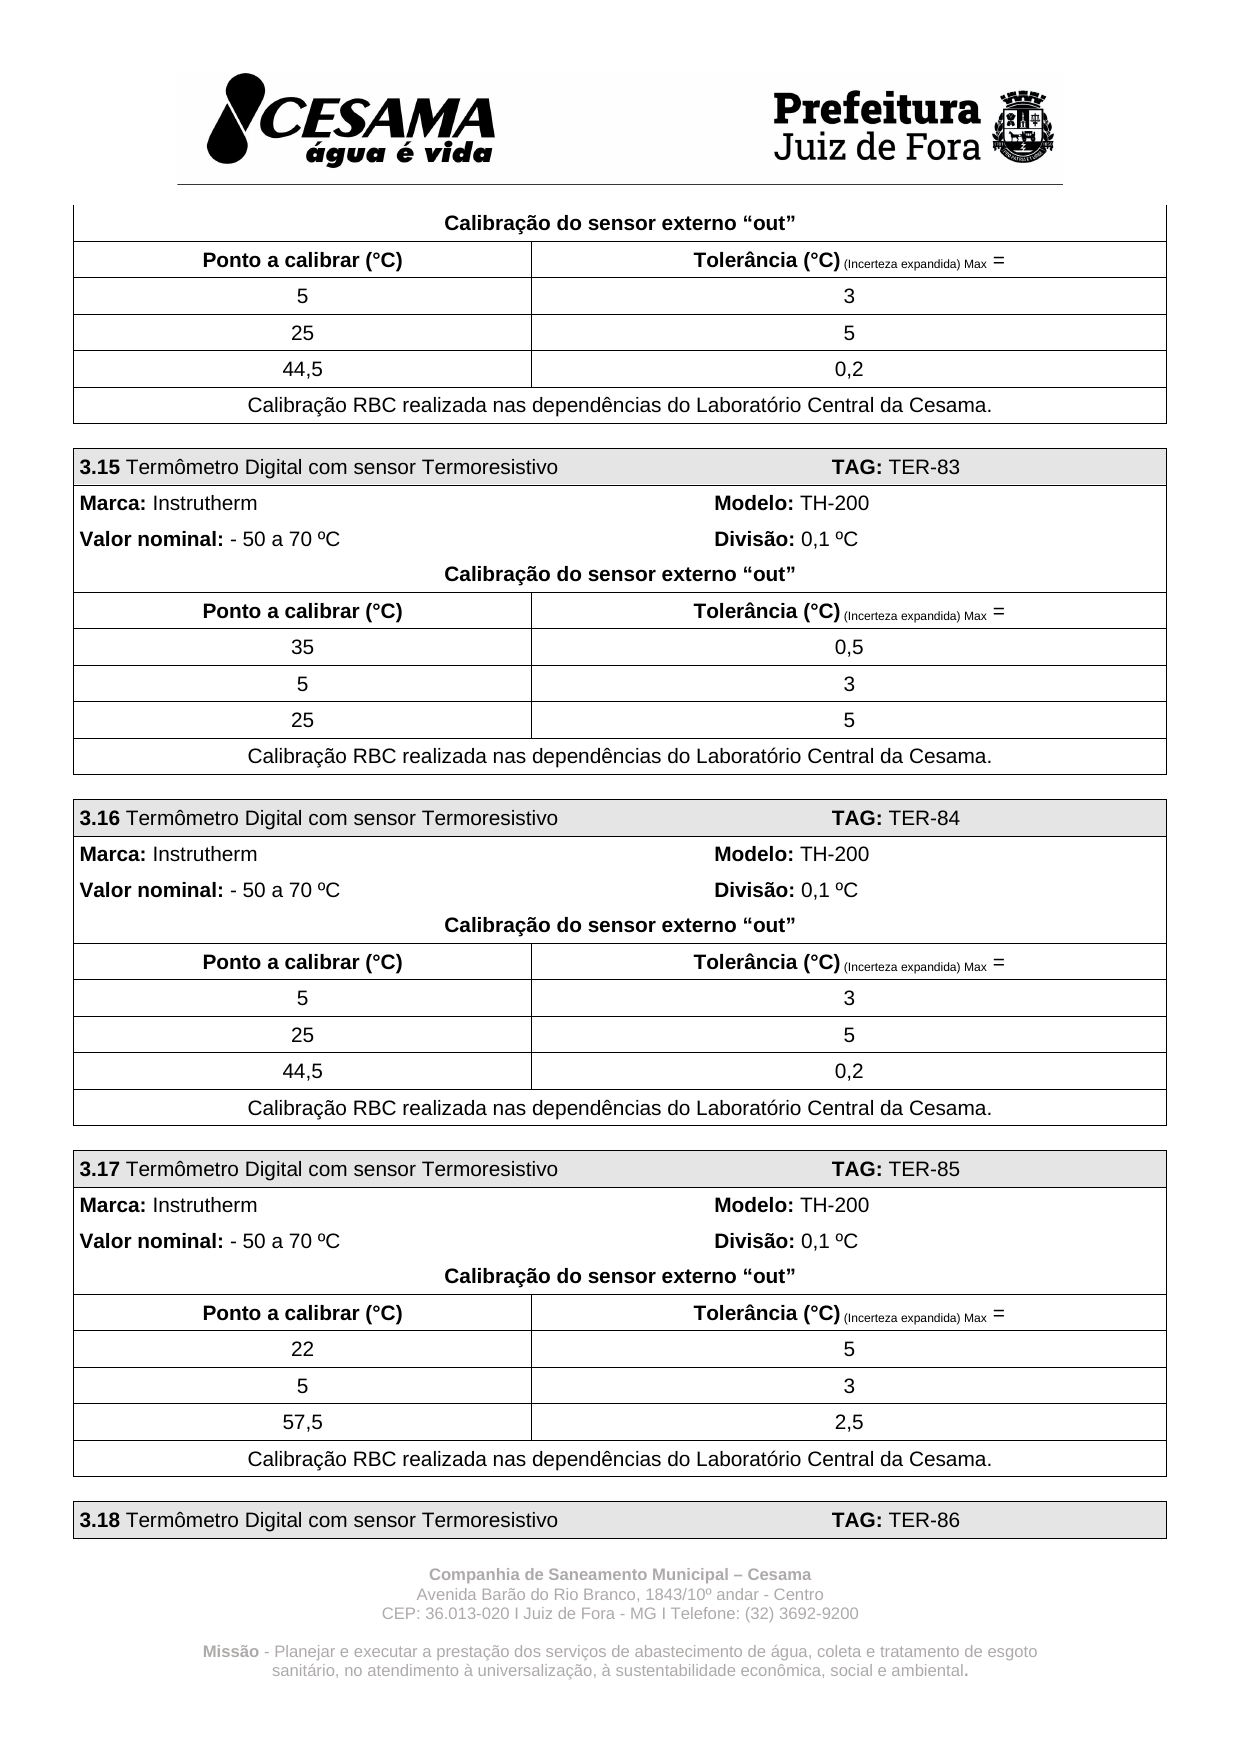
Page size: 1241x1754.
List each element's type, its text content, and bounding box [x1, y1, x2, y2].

table_cell 5 [74, 1368, 531, 1403]
table_cell Ponto a calibrar (°C) [74, 1295, 531, 1330]
table_cell 35 [74, 629, 531, 665]
table_cell 5 [532, 1331, 1166, 1367]
table_cell 57,5 [74, 1404, 531, 1440]
table_header 3.17 Termômetro Digital com sensor Termoresistivo [74, 1151, 826, 1187]
table_cell 2,5 [532, 1404, 1166, 1440]
table_cell 5 [74, 666, 531, 701]
table_cell Tolerância (°C) (Incerteza expandida) Max = [532, 242, 1166, 277]
table_cell Calibração do sensor externo “out” [74, 908, 1166, 943]
table_cell 0,5 [532, 629, 1166, 665]
table_cell 5 [532, 315, 1166, 350]
table_cell 3 [532, 980, 1166, 1016]
table_cell 0,2 [532, 1053, 1166, 1089]
table_cell Ponto a calibrar (°C) [74, 242, 531, 277]
table_cell 3 [532, 278, 1166, 314]
table_cell 5 [532, 702, 1166, 738]
table_header TAG: TER-85 [826, 1151, 1166, 1187]
table_cell Calibração do sensor externo “out” [74, 1259, 1166, 1294]
table_header 3.15 Termômetro Digital com sensor Termoresistivo [74, 449, 826, 484]
table_cell Valor nominal: - 50 a 70 ºC [74, 872, 708, 907]
table_header 3.16 Termômetro Digital com sensor Termoresistivo [74, 800, 826, 836]
table_cell Divisão: 0,1 ºC [708, 1223, 1166, 1258]
table_cell Tolerância (°C) (Incerteza expandida) Max = [532, 1295, 1166, 1330]
picture [177, 73, 1063, 185]
table_cell Marca: Instrutherm [74, 837, 708, 872]
table_cell Ponto a calibrar (°C) [74, 944, 531, 979]
table_cell Calibração RBC realizada nas dependências do Laboratório Central da Cesama. [74, 1441, 1166, 1476]
table_cell 0,2 [532, 351, 1166, 387]
table_cell 44,5 [74, 351, 531, 387]
table_header TAG: TER-83 [826, 449, 1166, 484]
table_cell 3 [532, 1368, 1166, 1403]
table_cell 5 [74, 980, 531, 1016]
table_cell 5 [532, 1017, 1166, 1052]
table_cell Marca: Instrutherm [74, 1188, 708, 1223]
table_header TAG: TER-86 [826, 1502, 1166, 1538]
table_cell 3 [532, 666, 1166, 701]
table_cell Divisão: 0,1 ºC [708, 872, 1166, 907]
table_cell Calibração do sensor externo “out” [74, 556, 1166, 592]
table_cell Calibração RBC realizada nas dependências do Laboratório Central da Cesama. [74, 388, 1166, 423]
table_cell 25 [74, 702, 531, 738]
table_cell Calibração do sensor externo “out” [74, 205, 1166, 241]
table_cell Modelo: TH-200 [708, 837, 1166, 872]
table_cell 5 [74, 278, 531, 314]
table_cell 25 [74, 315, 531, 350]
table_header TAG: TER-84 [826, 800, 1166, 836]
table_cell Tolerância (°C) (Incerteza expandida) Max = [532, 593, 1166, 628]
table_cell Ponto a calibrar (°C) [74, 593, 531, 628]
table_cell Calibração RBC realizada nas dependências do Laboratório Central da Cesama. [74, 739, 1166, 774]
table_cell Valor nominal: - 50 a 70 ºC [74, 521, 708, 556]
table_cell Divisão: 0,1 ºC [708, 521, 1166, 556]
table_header 3.18 Termômetro Digital com sensor Termoresistivo [74, 1502, 826, 1538]
table_cell Modelo: TH-200 [708, 1188, 1166, 1223]
table_cell 44,5 [74, 1053, 531, 1089]
table_cell Modelo: TH-200 [708, 486, 1166, 521]
table_cell Calibração RBC realizada nas dependências do Laboratório Central da Cesama. [74, 1090, 1166, 1125]
table_cell 22 [74, 1331, 531, 1367]
table_cell 25 [74, 1017, 531, 1052]
table_cell Marca: Instrutherm [74, 486, 708, 521]
table_cell Valor nominal: - 50 a 70 ºC [74, 1223, 708, 1258]
table_cell Tolerância (°C) (Incerteza expandida) Max = [532, 944, 1166, 979]
